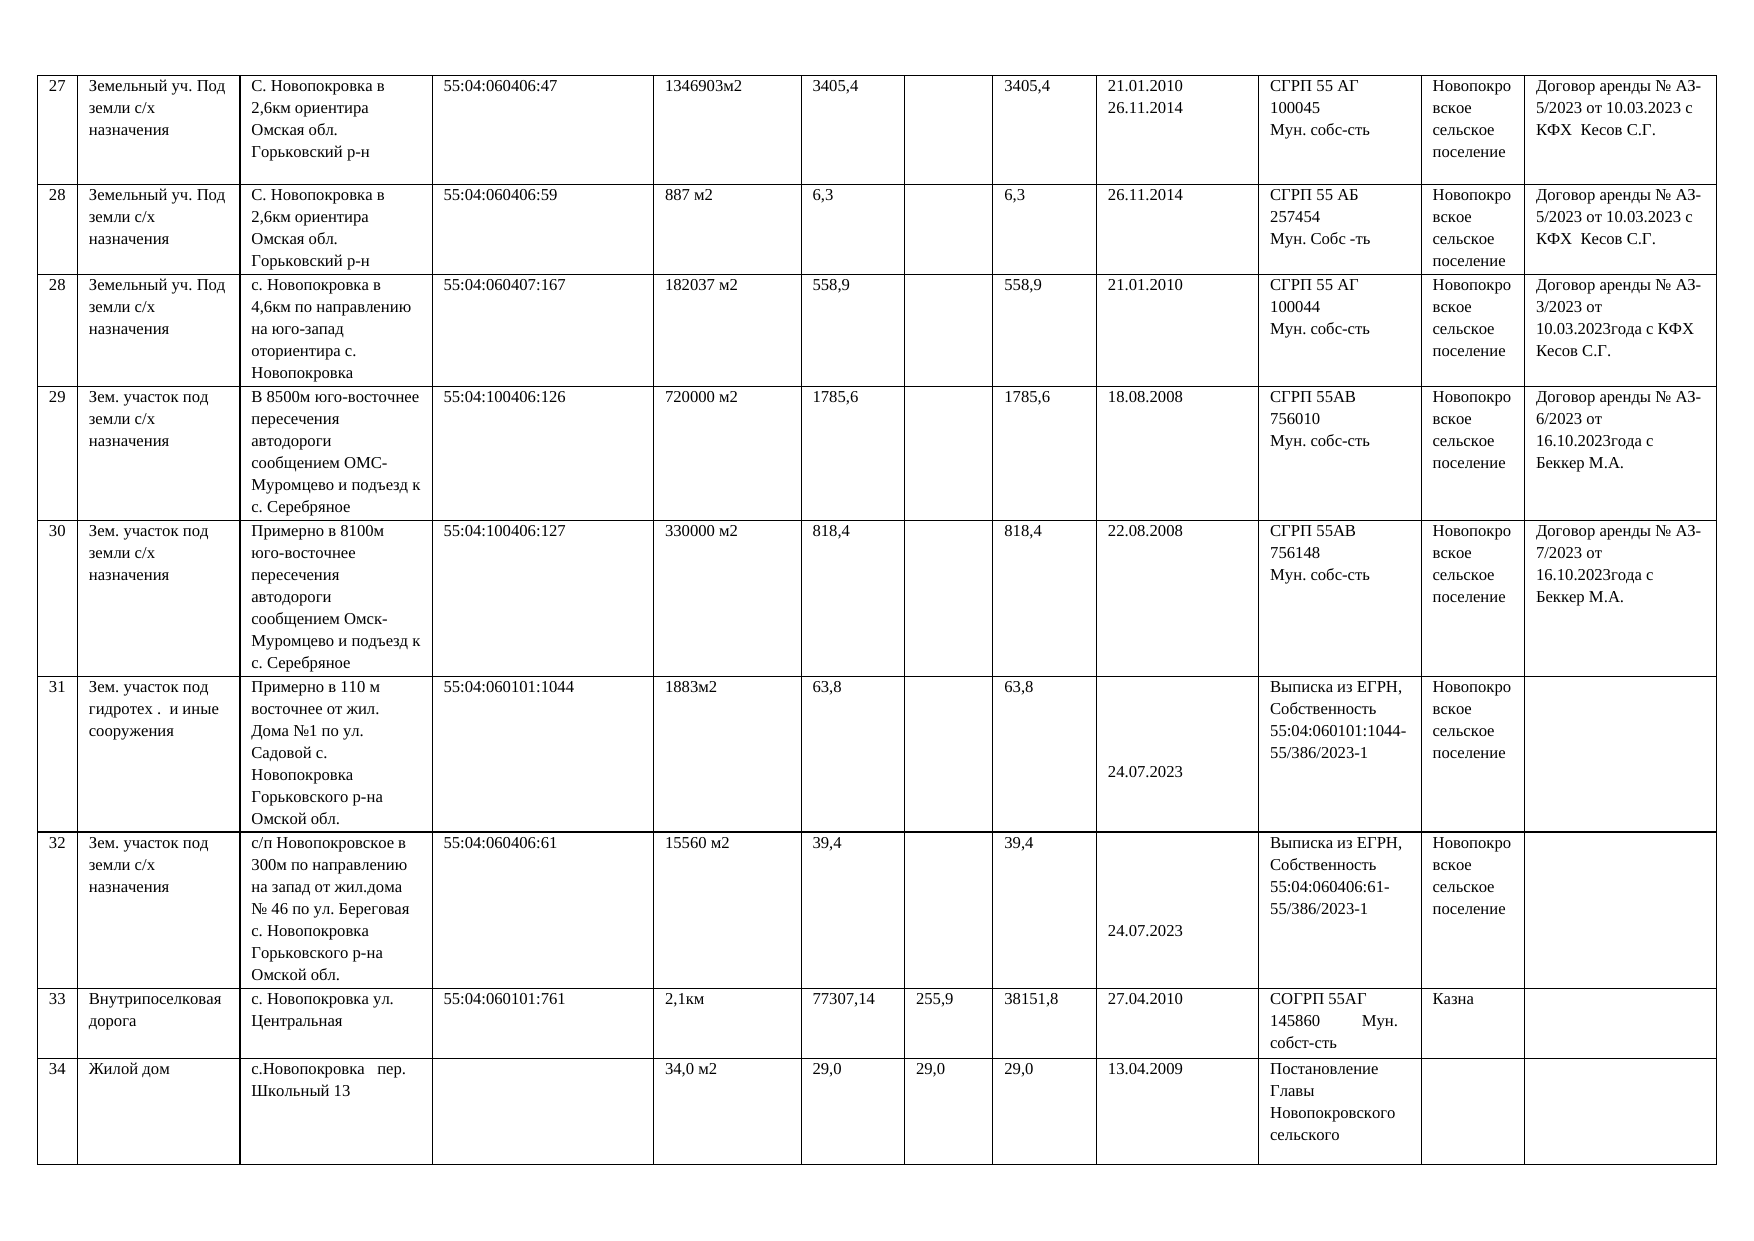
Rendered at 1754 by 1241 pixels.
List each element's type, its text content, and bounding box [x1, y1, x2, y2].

table_cell 34,0 м2 [654, 1059, 801, 1164]
table_cell 24.07.2023 [1097, 677, 1258, 831]
table_cell Новопокровское сельское поселение [1422, 387, 1524, 519]
table_cell 1883м2 [654, 677, 801, 831]
table_cell 55:04:060406:59 [433, 185, 653, 274]
table_cell 38151,8 [993, 989, 1096, 1058]
table_cell СГРП 55 АГ 100045 Мун. собс-сть [1259, 76, 1421, 184]
table_cell 32 [38, 833, 77, 987]
table_cell 6,3 [993, 185, 1096, 274]
table_cell Казна [1422, 989, 1524, 1058]
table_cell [241, 1059, 432, 1164]
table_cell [1422, 76, 1524, 184]
table_cell Зем. участок под земли с/х назначения [78, 387, 239, 519]
table_cell Договор аренды № АЗ-6/2023 от 16.10.2023года с Беккер М.А. [1525, 387, 1716, 519]
table_cell СГРП 55 АБ 257454 Мун. Собс -ть [1259, 185, 1421, 274]
table_cell 27.04.2010 [1097, 989, 1258, 1058]
table_cell [905, 275, 992, 386]
table_cell с/п Новопокровское в 300м по направлению на запад от жил.дома № 46 по ул. Береговая с. Новопокровка Горьковского р-на Омской обл. [241, 833, 432, 987]
table_cell 2,1км [654, 989, 801, 1058]
table_cell 33 [38, 989, 77, 1058]
table_cell [905, 387, 992, 519]
table_cell 3405,4 [993, 76, 1096, 184]
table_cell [1259, 1059, 1421, 1164]
table_cell Новопокровское сельское поселение [1422, 275, 1524, 386]
table_cell 3405,4 [802, 76, 904, 184]
table_cell 18.08.2008 [1097, 387, 1258, 519]
table_cell 22.08.2008 [1097, 521, 1258, 676]
table_cell 720000 м2 [654, 387, 801, 519]
table_cell В 8500м юго-восточнее пересечения автодороги сообщением ОМС-Муромцево и подъезд к с. Серебряное [241, 387, 432, 519]
table_cell 55:04:060406:47 [433, 76, 653, 184]
table_cell 26.11.2014 [1097, 185, 1258, 274]
table_cell Новопокровское сельское поселение [1422, 185, 1524, 274]
table_cell [1525, 989, 1716, 1058]
table_cell 55:04:060101:761 [433, 989, 653, 1058]
table_cell СГРП 55АВ 756010 Мун. собс-сть [1259, 387, 1421, 519]
table_cell 29,0 [802, 1059, 904, 1164]
table_cell 818,4 [993, 521, 1096, 676]
table_cell Договор аренды № АЗ-7/2023 от 16.10.2023года с Беккер М.А. [1525, 521, 1716, 676]
table_cell Договор аренды № АЗ-5/2023 от 10.03.2023 с КФХ Кесов С.Г. [1525, 185, 1716, 274]
table_cell Земельный уч. Под земли с/х назначения [78, 275, 239, 386]
table_cell [433, 1059, 653, 1164]
table_cell 31 [38, 677, 77, 831]
table_cell 63,8 [993, 677, 1096, 831]
table_cell С. Новопокровка в 2,6км ориентира Омская обл. Горьковский р-н [241, 185, 432, 274]
table_cell Примерно в 8100м юго-восточнее пересечения автодороги сообщением Омск- Муромцево и подъезд к с. Серебряное [241, 521, 432, 676]
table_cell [78, 76, 239, 184]
table_cell 29,0 [993, 1059, 1096, 1164]
table_cell 28 [38, 275, 77, 386]
table_cell 34 [38, 1059, 77, 1164]
table_cell 182037 м2 [654, 275, 801, 386]
table_cell 6,3 [802, 185, 904, 274]
table_cell 39,4 [993, 833, 1096, 987]
table_cell [1422, 1059, 1524, 1164]
table_cell Новопокровское сельское поселение [1422, 521, 1524, 676]
table_cell [905, 76, 992, 184]
table_cell Примерно в 110 м восточнее от жил. Дома №1 по ул. Садовой с. Новопокровка Горьковского р-на Омской обл. [241, 677, 432, 831]
table_cell 21.01.2010 [1097, 275, 1258, 386]
table_cell 21.01.2010 26.11.2014 [1097, 76, 1258, 184]
table_cell 55:04:100406:126 [433, 387, 653, 519]
table_cell Договор аренды № АЗ-3/2023 от 10.03.2023года с КФХ Кесов С.Г. [1525, 275, 1716, 386]
table_cell Зем. участок под земли с/х назначения [78, 521, 239, 676]
table_cell 63,8 [802, 677, 904, 831]
table_cell 558,9 [993, 275, 1096, 386]
table_cell СГРП 55АВ 756148 Мун. собс-сть [1259, 521, 1421, 676]
table_cell 28 [38, 185, 77, 274]
table_cell 255,9 [905, 989, 992, 1058]
table_cell 55:04:060101:1044 [433, 677, 653, 831]
table_cell 29,0 [905, 1059, 992, 1164]
table_cell Зем. участок под гидротех . и иные сооружения [78, 677, 239, 831]
table_cell 30 [38, 521, 77, 676]
table_cell [905, 521, 992, 676]
table_cell 15560 м2 [654, 833, 801, 987]
table_cell [905, 185, 992, 274]
table_cell с. Новопокровка ул. Центральная [241, 989, 432, 1058]
table_cell 887 м2 [654, 185, 801, 274]
table_cell СГРП 55 АГ 100044 Мун. собс-сть [1259, 275, 1421, 386]
table_cell Выписка из ЕГРН, Собственность 55:04:060101:1044-55/386/2023-1 [1259, 677, 1421, 831]
table_cell 29 [38, 387, 77, 519]
table_cell [905, 833, 992, 987]
table_cell 818,4 [802, 521, 904, 676]
table_cell 558,9 [802, 275, 904, 386]
table_cell 1785,6 [802, 387, 904, 519]
table_cell СОГРП 55АГ 145860 Мун. собст-сть [1259, 989, 1421, 1058]
table_cell Новопокровское сельское поселение [1422, 833, 1524, 987]
table_cell [1525, 833, 1716, 987]
table_cell Договор аренды № АЗ-5/2023 от 10.03.2023 с КФХ Кесов С.Г. [1525, 76, 1716, 184]
table_cell Земельный уч. Под земли с/х назначения [78, 185, 239, 274]
table_cell Внутрипоселковая дорога [78, 989, 239, 1058]
table_cell 27 [38, 76, 77, 184]
table_cell 55:04:060406:61 [433, 833, 653, 987]
table_cell [1525, 1059, 1716, 1164]
table_cell 1785,6 [993, 387, 1096, 519]
table_cell 77307,14 [802, 989, 904, 1058]
table_cell 13.04.2009 [1097, 1059, 1258, 1164]
table_cell Жилой дом [78, 1059, 239, 1164]
table_cell 1346903м2 [654, 76, 801, 184]
table_cell Зем. участок под земли с/х назначения [78, 833, 239, 987]
table_cell Выписка из ЕГРН, Собственность 55:04:060406:61-55/386/2023-1 [1259, 833, 1421, 987]
table_cell 330000 м2 [654, 521, 801, 676]
table_cell С. Новопокровка в 2,6км ориентира Омская обл. Горьковский р-н [241, 76, 432, 184]
table_cell 39,4 [802, 833, 904, 987]
table_cell 55:04:060407:167 [433, 275, 653, 386]
table_cell 55:04:100406:127 [433, 521, 653, 676]
table_cell Новопокровское сельское поселение [1422, 677, 1524, 831]
table_cell 24.07.2023 [1097, 833, 1258, 987]
table_cell с. Новопокровка в 4,6км по направлению на юго-запад оториентира с. Новопокровка [241, 275, 432, 386]
table_cell [905, 677, 992, 831]
table_cell [1525, 677, 1716, 831]
